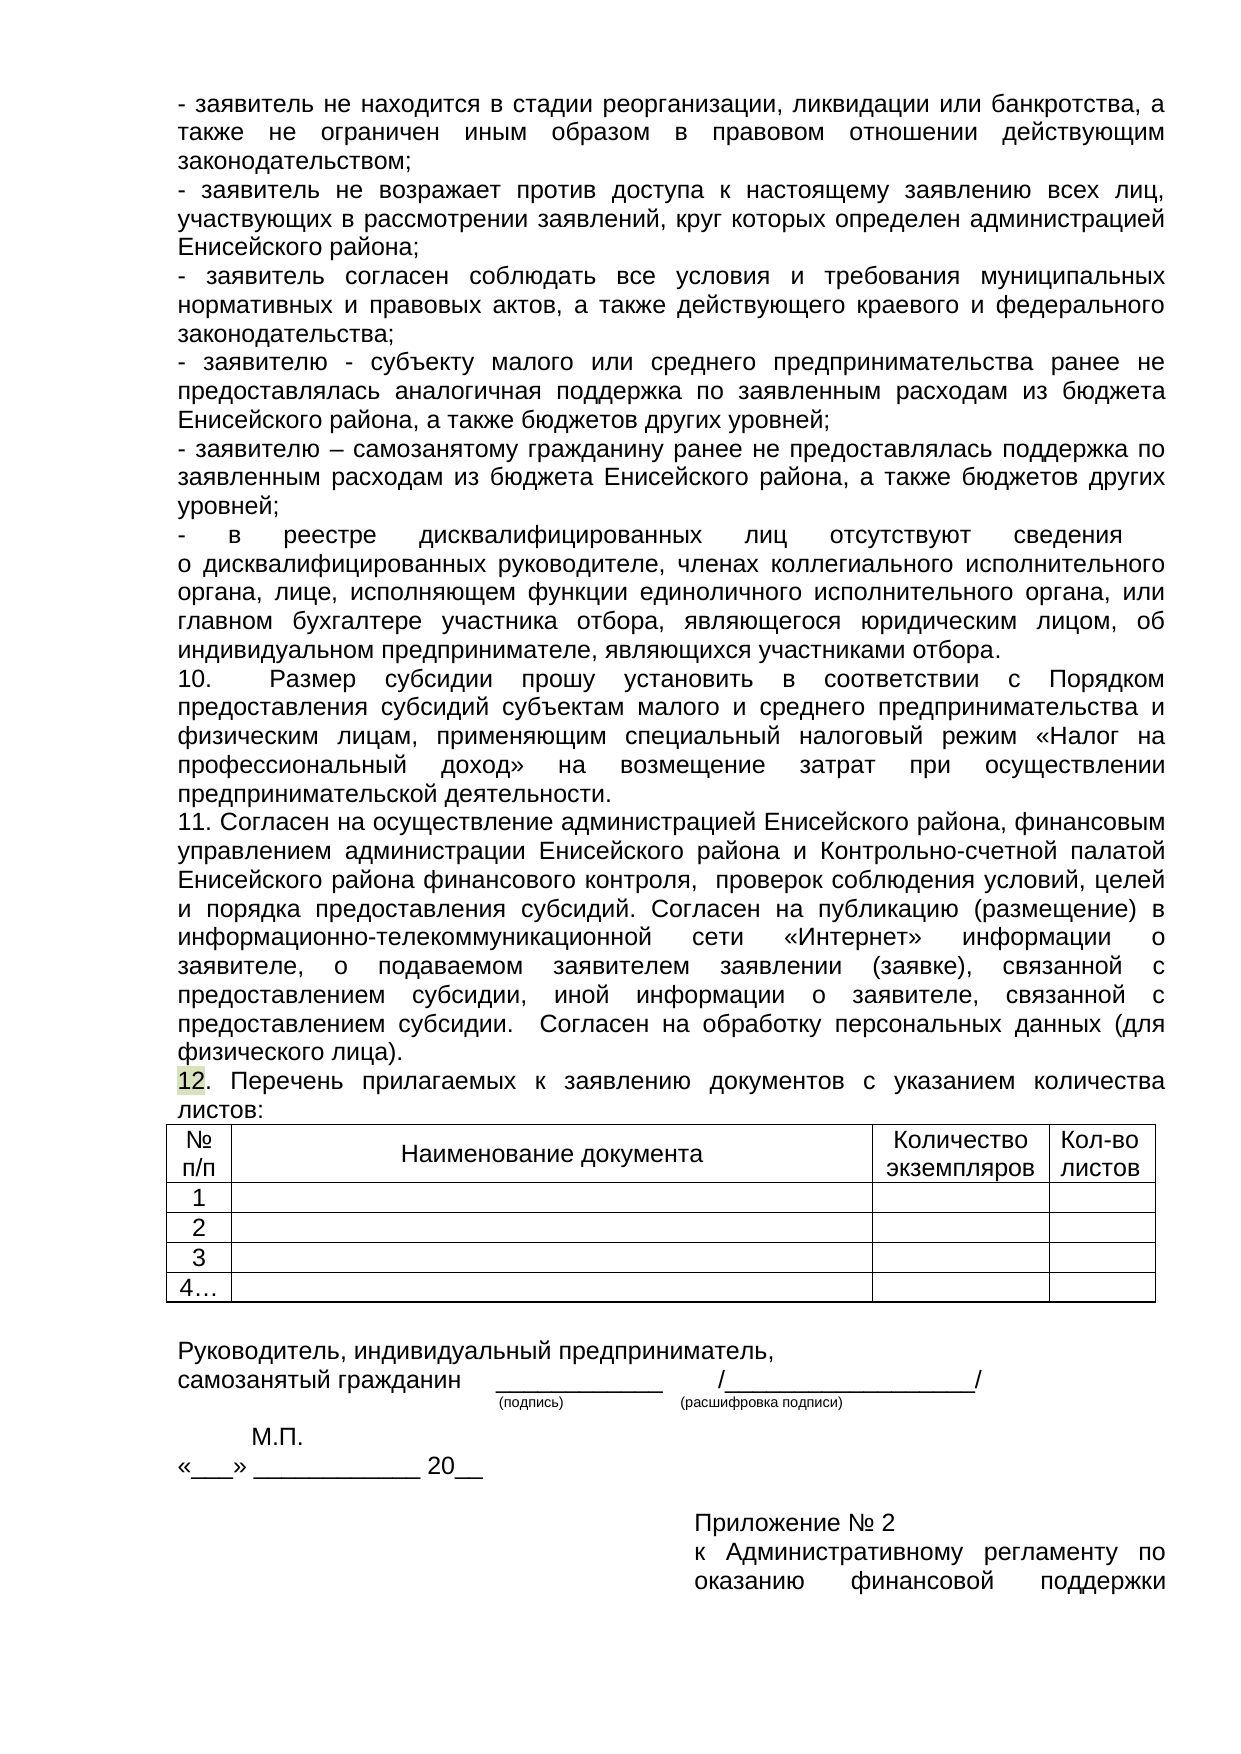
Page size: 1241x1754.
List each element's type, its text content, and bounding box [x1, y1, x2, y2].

table_header Кол-во листов [1050, 1125, 1155, 1182]
table_header № п/п [167, 1125, 231, 1182]
text М.П. [177, 1422, 1166, 1451]
text - заявителю – самозанятому гражданину ранее не предоставлялась поддержка по заявленным расходам из бюджета Енисейского района, а также бюджетов других уровней; [177, 434, 1166, 520]
table_cell [1050, 1183, 1155, 1212]
table_cell [232, 1243, 872, 1272]
text «___» ____________ 20__ [177, 1451, 1166, 1480]
table_header Количество экземпляров [873, 1125, 1049, 1182]
text 12. Перечень прилагаемых к заявлению документов с указанием количества листов: [177, 1066, 1166, 1124]
table_cell [232, 1183, 872, 1212]
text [694, 1537, 1166, 1595]
text (подпись) (расшифровка подписи) [177, 1393, 1166, 1422]
text 11. Согласен на осуществление администрацией Енисейского района, финансовым управлением администрации Енисейского района и Контрольно-счетной палатой Енисейского района финансового контроля, проверок соблюдения условий, целей и порядка предоставления субсидий. Согласен на публикацию (размещение) в информационно-телекоммуникационной сети «Интернет» информации о заявителе, о подаваемом заявителем заявлении (заявке), связанной с предоставлением субсидии, иной информации о заявителе, связанной с предоставлением субсидии. Согласен на обработку персональных данных (для физического лица). [177, 807, 1166, 1066]
table_cell [232, 1213, 872, 1242]
table_cell 2 [167, 1213, 231, 1242]
text Приложение № 2 [694, 1508, 1166, 1537]
table_cell [873, 1243, 1049, 1272]
text - заявителю - субъекту малого или среднего предпринимательства ранее не предоставлялась аналогичная поддержка по заявленным расходам из бюджета Енисейского района, а также бюджетов других уровней; [177, 347, 1166, 434]
table_cell 1 [167, 1183, 231, 1212]
text Руководитель, индивидуальный предприниматель, [177, 1336, 1166, 1365]
table_cell [1050, 1243, 1155, 1272]
table_cell [1050, 1273, 1155, 1301]
text самозанятый гражданин ____________ /__________________/ [177, 1365, 1166, 1393]
table_cell 3 [167, 1243, 231, 1272]
table_cell [1050, 1213, 1155, 1242]
table_header Наименование документа [232, 1125, 872, 1182]
table_cell [232, 1273, 872, 1301]
table_cell [873, 1273, 1049, 1301]
text 10. Размер субсидии прошу установить в соответствии с Порядком предоставления субсидий субъектам малого и среднего предпринимательства и физическим лицам, применяющим специальный налоговый режим «Налог на профессиональный доход» на возмещение затрат при осуществлении предпринимательской деятельности. [177, 664, 1166, 807]
table_cell [873, 1183, 1049, 1212]
table_cell 4… [167, 1273, 231, 1301]
table_cell [873, 1213, 1049, 1242]
text - заявитель не возражает против доступа к настоящему заявлению всех лиц, участвующих в рассмотрении заявлений, круг которых определен администрацией Енисейского района; [177, 175, 1166, 261]
text - в реестре дисквалифицированных лиц отсутствуют сведения о дисквалифицированных руководителе, членах коллегиального исполнительного органа, лице, исполняющем функции единоличного исполнительного органа, или главном бухгалтере участника отбора, являющегося юридическим лицом, об индивидуальном предпринимателе, являющихся участниками отбора. [177, 520, 1166, 664]
text - заявитель не находится в стадии реорганизации, ликвидации или банкротства, а также не ограничен иным образом в правовом отношении действующим законодательством; [177, 89, 1166, 175]
text - заявитель согласен соблюдать все условия и требования муниципальных нормативных и правовых актов, а также действующего краевого и федерального законодательства; [177, 261, 1166, 347]
